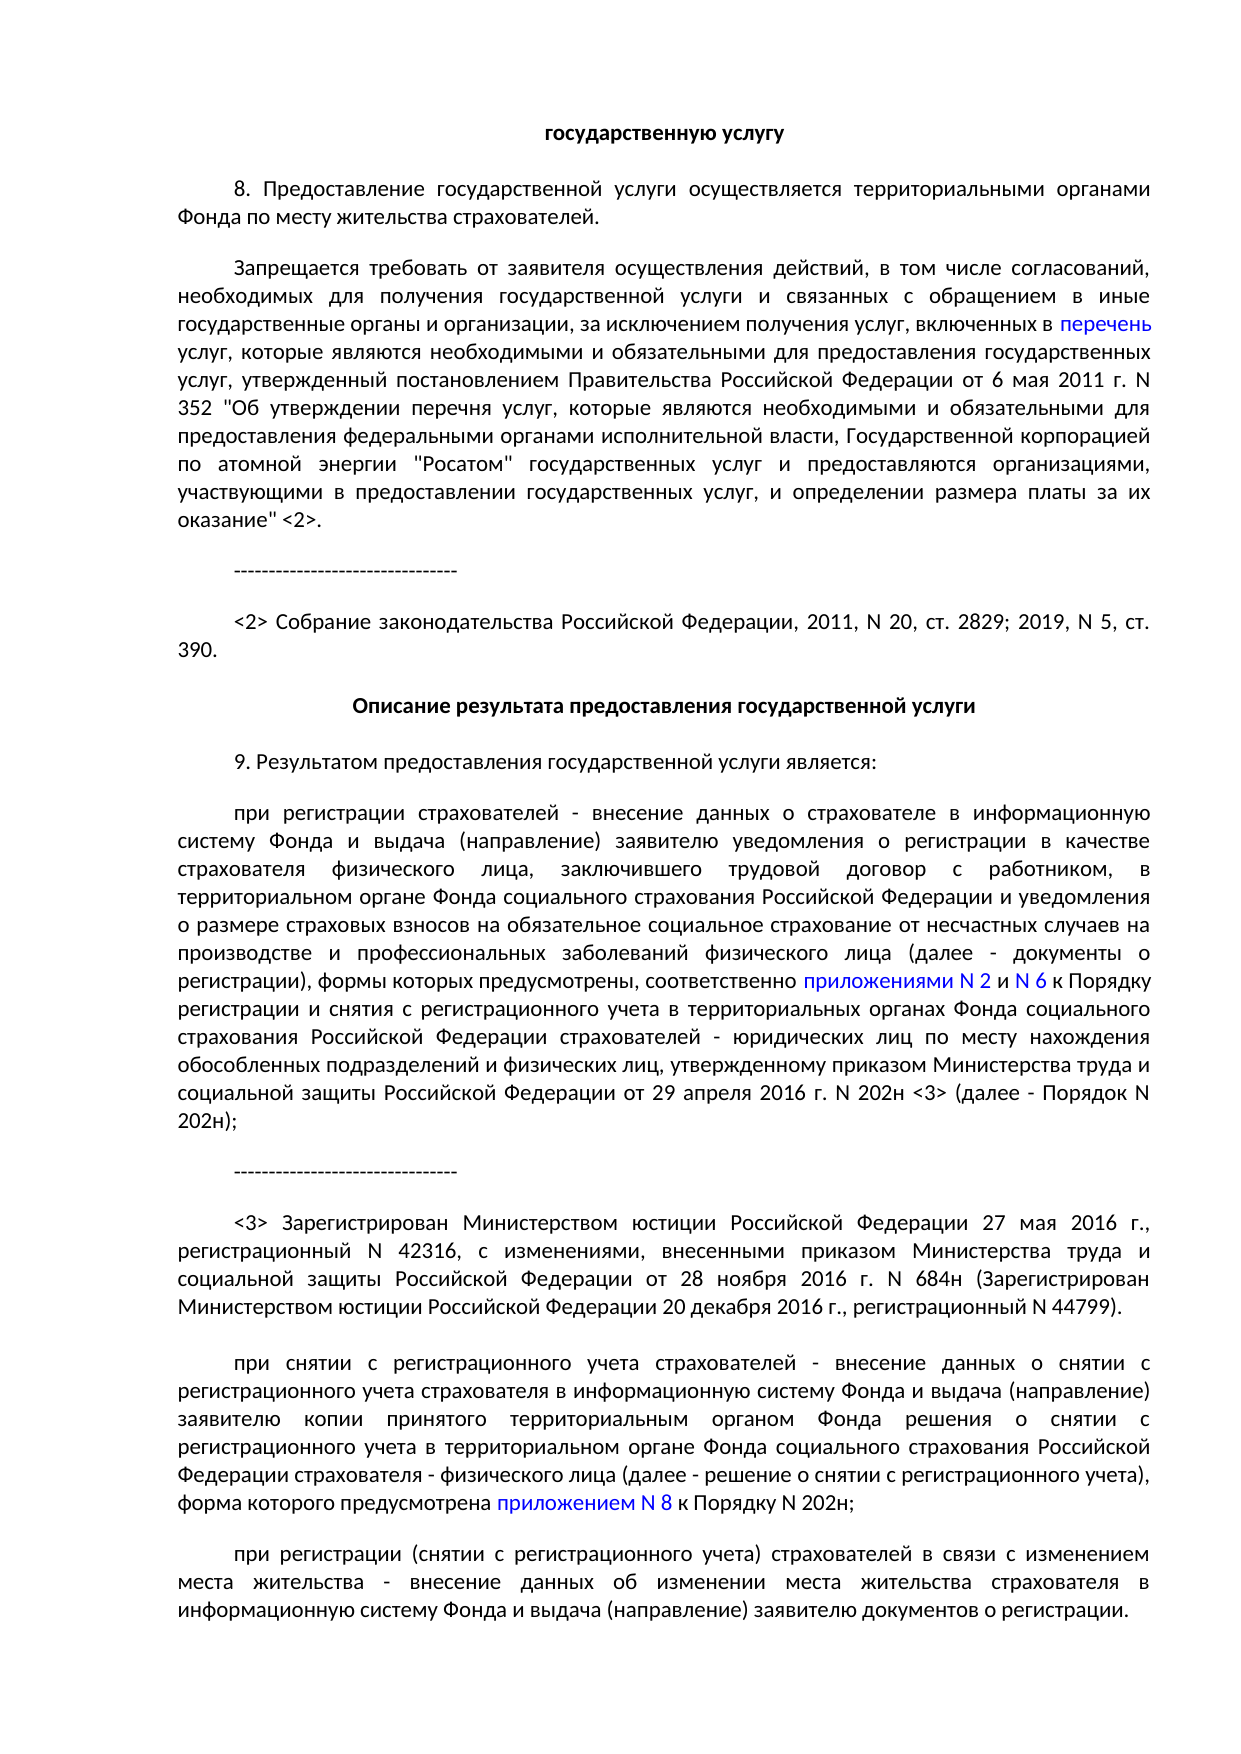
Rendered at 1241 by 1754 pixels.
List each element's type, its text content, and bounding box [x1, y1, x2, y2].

title Описание результата предоставления государственной услуги [177, 691, 1152, 719]
title государственную услугу [177, 118, 1152, 146]
text 8. Предоставление государственной услуги осуществляется территориальными органами Фонда по месту жительства страхователей. [177, 174, 1152, 230]
text 9. Результатом предоставления государственной услуги является: [177, 747, 1152, 775]
text при регистрации (снятии с регистрационного учета) страхователей в связи с изменением места жительства - внесение данных об изменении места жительства страхователя в информационную систему Фонда и выдача (направление) заявителю документов о регистрации. [177, 1539, 1152, 1623]
text -------------------------------- [177, 556, 1152, 584]
text <3> Зарегистрирован Министерством юстиции Российской Федерации 27 мая 2016 г., регистрационный N 42316, с изменениями, внесенными приказом Министерства труда и социальной защиты Российской Федерации от 28 ноября 2016 г. N 684н (Зарегистрирован Министерством юстиции Российской Федерации 20 декабря 2016 г., регистрационный N 44799). [177, 1208, 1152, 1320]
text <2> Собрание законодательства Российской Федерации, 2011, N 20, ст. 2829; 2019, N 5, ст. 390. [177, 607, 1152, 663]
text при регистрации страхователей - внесение данных о страхователе в информационную систему Фонда и выдача (направление) заявителю уведомления о регистрации в качестве страхователя физического лица, заключившего трудовой договор с работником, в территориальном органе Фонда социального страхования Российской Федерации и уведомления о размере страховых взносов на обязательное социальное страхование от несчастных случаев на производстве и профессиональных заболеваний физического лица (далее - документы о регистрации), формы которых предусмотрены, соответственно приложениями N 2 и N 6 к Порядку регистрации и снятия с регистрационного учета в территориальных органах Фонда социального страхования Российской Федерации страхователей - юридических лиц по месту нахождения обособленных подразделений и физических лиц, утвержденному приказом Министерства труда и социальной защиты Российской Федерации от 29 апреля 2016 г. N 202н <3> (далее - Порядок N 202н); [177, 798, 1152, 1134]
text -------------------------------- [177, 1157, 1152, 1185]
text при снятии с регистрационного учета страхователей - внесение данных о снятии с регистрационного учета страхователя в информационную систему Фонда и выдача (направление) заявителю копии принятого территориальным органом Фонда решения о снятии с регистрационного учета в территориальном органе Фонда социального страхования Российской Федерации страхователя - физического лица (далее - решение о снятии с регистрационного учета), форма которого предусмотрена приложением N 8 к Порядку N 202н; [177, 1348, 1152, 1517]
text Запрещается требовать от заявителя осуществления действий, в том числе согласований, необходимых для получения государственной услуги и связанных с обращением в иные государственные органы и организации, за исключением получения услуг, включенных в перечень услуг, которые являются необходимыми и обязательными для предоставления государственных услуг, утвержденный постановлением Правительства Российской Федерации от 6 мая 2011 г. N 352 "Об утверждении перечня услуг, которые являются необходимыми и обязательными для предоставления федеральными органами исполнительной власти, Государственной корпорацией по атомной энергии "Росатом" государственных услуг и предоставляются организациями, участвующими в предоставлении государственных услуг, и определении размера платы за их оказание" <2>. [177, 253, 1152, 533]
